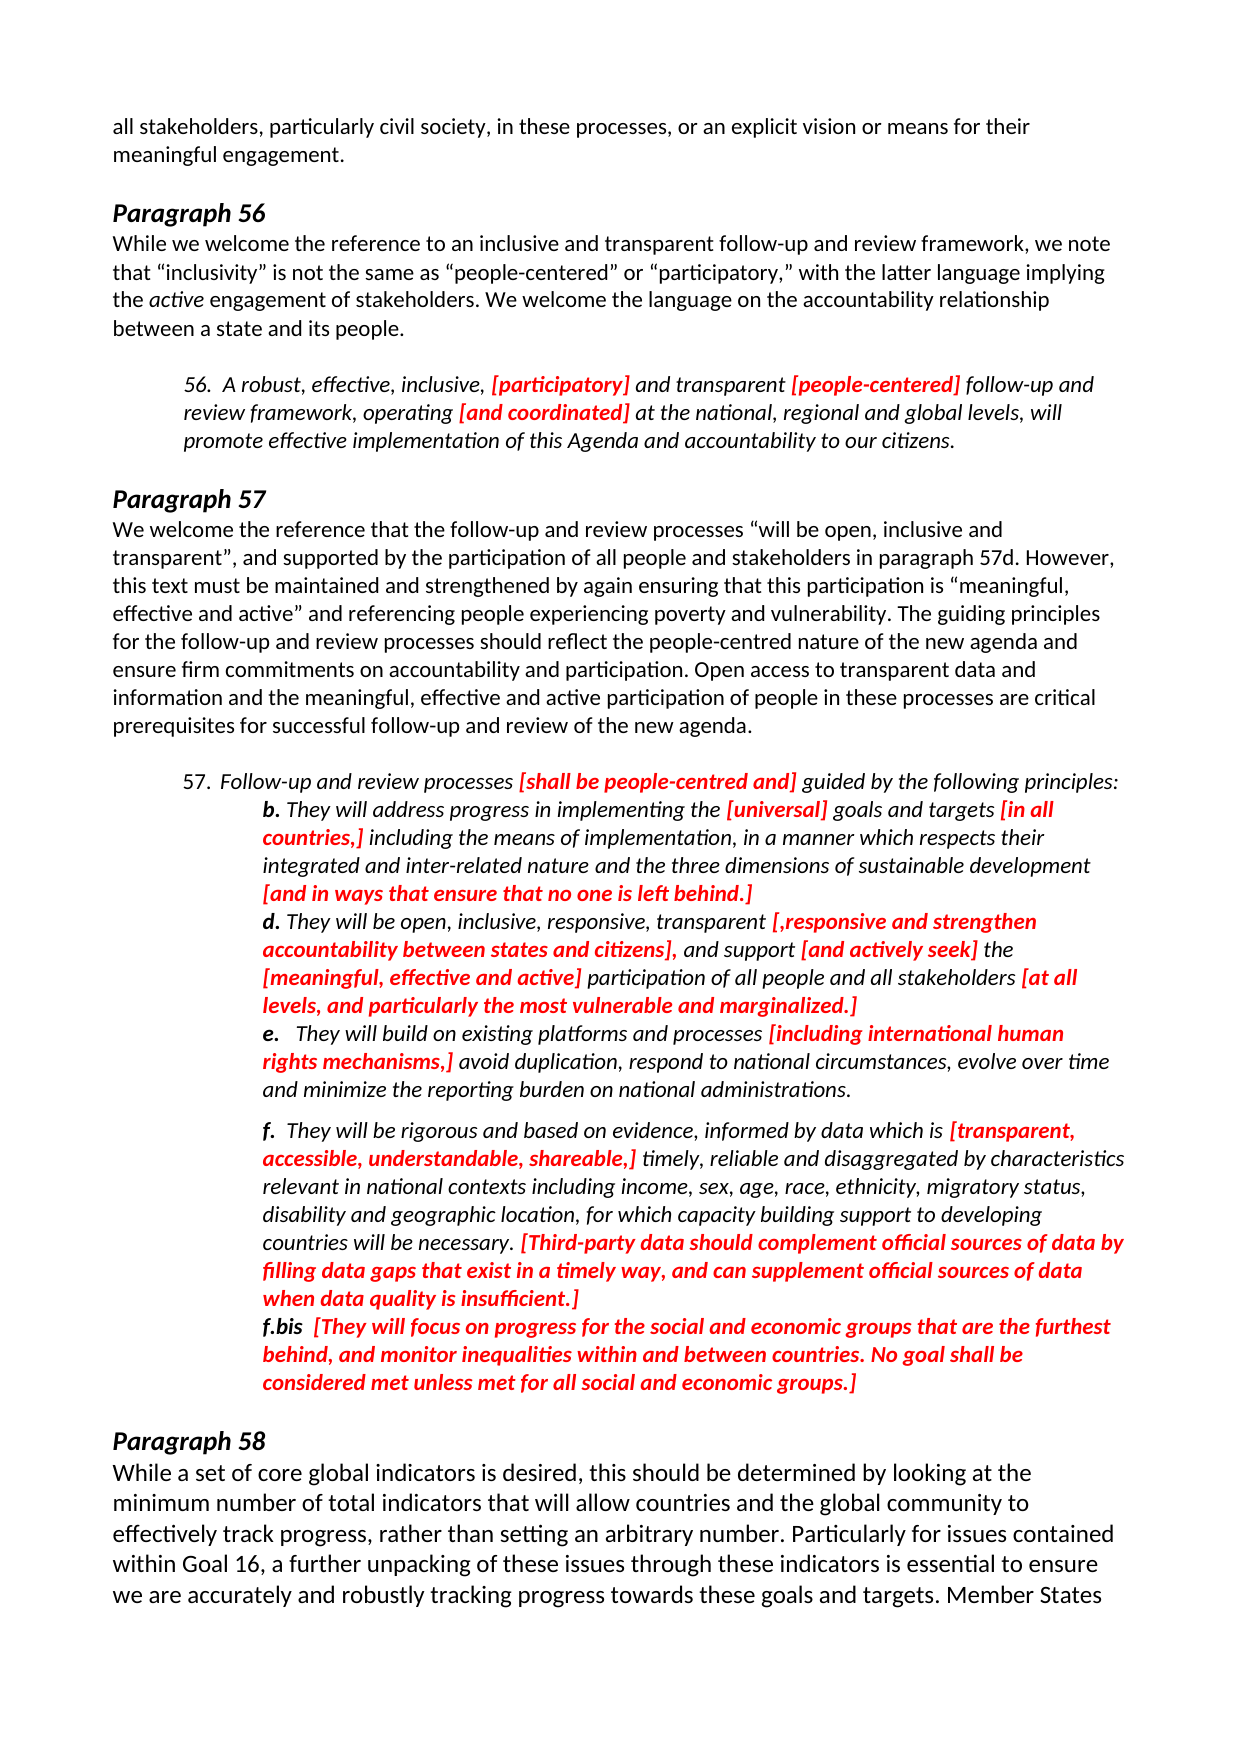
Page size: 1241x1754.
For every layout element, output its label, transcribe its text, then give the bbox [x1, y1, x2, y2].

text While we welcome the reference to an inclusive and transparent follow-up and review framework, we note that “inclusivity” is not the same as “people-centered” or “participatory,” with the latter language implying the active engagement of stakeholders. We welcome the language on the accountability relationship between a state and its people. [112, 229, 1128, 342]
text We welcome the reference that the follow-up and review processes “will be open, inclusive and transparent”, and supported by the participation of all people and stakeholders in paragraph 57d. However, this text must be maintained and strengthened by again ensuring that this participation is “meaningful, effective and active” and referencing people experiencing poverty and vulnerability. The guiding principles for the follow-up and review processes should reflect the people-centred nature of the new agenda and ensure firm commitments on accountability and participation. Open access to transparent data and information and the meaningful, effective and active participation of people in these processes are critical prerequisites for successful follow-up and review of the new agenda. [112, 515, 1128, 739]
text Paragraph 58 [112, 1424, 1128, 1457]
text Paragraph 57 [112, 482, 1128, 515]
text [112, 112, 1128, 168]
list Follow-up and review processes [shall be people-centred and] guided by the following principles: [182, 767, 1128, 795]
text e. They will build on existing platforms and processes [including international human rights mechanisms,] avoid duplication, respond to national circumstances, evolve over time and minimize the reporting burden on national administrations. [262, 1019, 1115, 1103]
text Paragraph 56 [112, 197, 1128, 229]
text f. They will be rigorous and based on evidence, informed by data which is [transparent, accessible, understandable, shareable,] timely, reliable and disaggregated by characteristics relevant in national contexts including income, sex, age, race, ethnicity, migratory status, disability and geographic location, for which capacity building support to developing countries will be necessary. [Third-party data should complement official sources of data by filling data gaps that exist in a timely way, and can supplement official sources of data when data quality is insufficient.] [262, 1116, 1128, 1312]
text 56. A robust, effective, inclusive, [participatory] and transparent [people-centered] follow-up and review framework, operating [and coordinated] at the national, regional and global levels, will promote effective implementation of this Agenda and accountability to our citizens. [183, 370, 1128, 454]
text d. They will be open, inclusive, responsive, transparent [,responsive and strengthen accountability between states and citizens], and support [and actively seek] the [meaningful, effective and active] participation of all people and all stakeholders [at all levels, and particularly the most vulnerable and marginalized.] [262, 907, 1128, 1019]
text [112, 1457, 1128, 1609]
text f.bis [They will focus on progress for the social and economic groups that are the furthest behind, and monitor inequalities within and between countries. No goal shall be considered met unless met for all social and economic groups.] [262, 1312, 1128, 1396]
text b. They will address progress in implementing the [universal] goals and targets [in all countries,] including the means of implementation, in a manner which respects their integrated and inter-related nature and the three dimensions of sustainable development [and in ways that ensure that no one is left behind.] [262, 795, 1128, 907]
